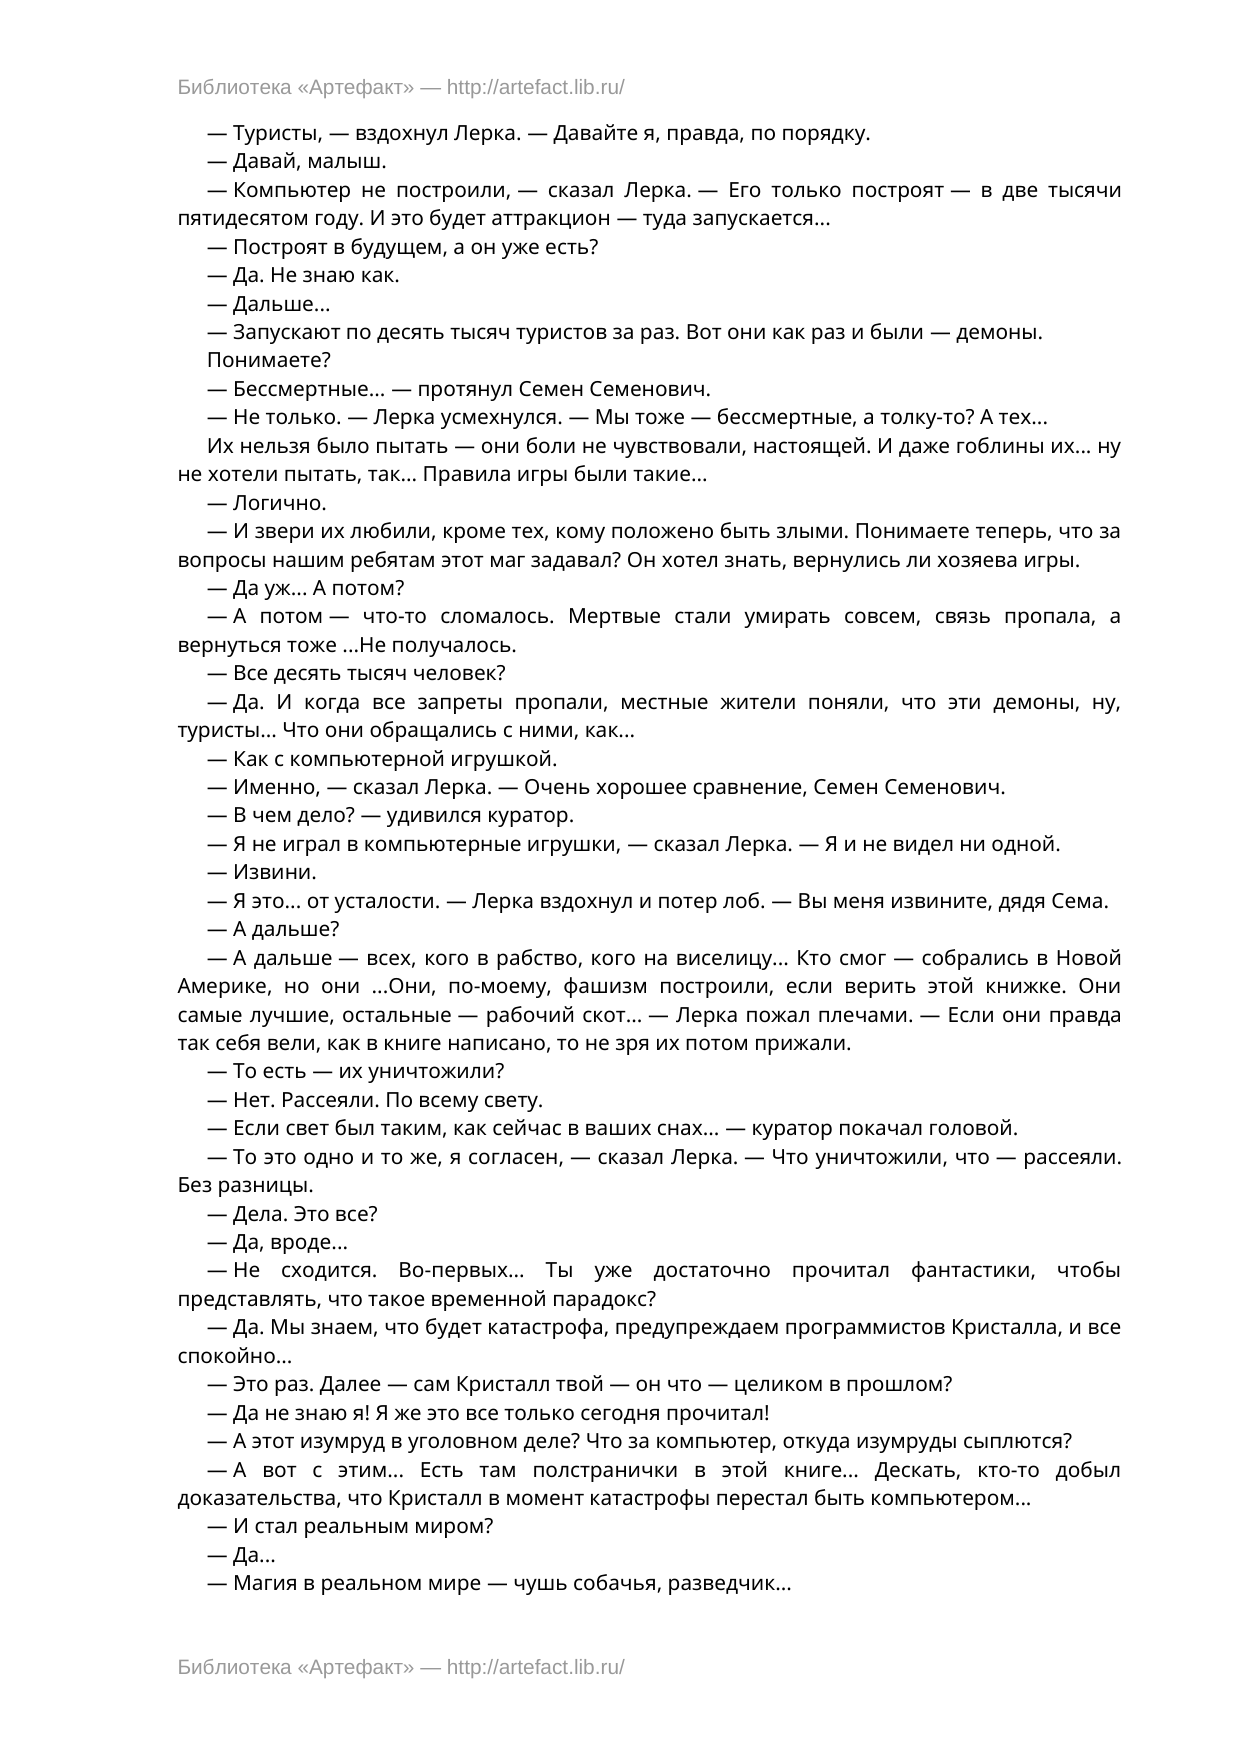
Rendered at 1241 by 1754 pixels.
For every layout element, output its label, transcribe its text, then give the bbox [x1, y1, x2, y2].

text Их нельзя было пытать — они боли не чувствовали, настоящей. И даже гоблины их... ну не хотели пытать, так... Правила игры были такие... [177, 431, 1122, 488]
text — Если свет был таким, как сейчас в ваших снах... — куратор покачал головой. [177, 1113, 1122, 1142]
text — А этот изумруд в уголовном деле? Что за компьютер, откуда изумруды сыплются? [177, 1426, 1122, 1455]
text — И стал реальным миром? [177, 1512, 1122, 1540]
text — Давай, малыш. [177, 147, 1122, 175]
text — А потом — что-то сломалось. Мертвые стали умирать совсем, связь пропала, а вернуться тоже ...Не получалось. [177, 602, 1122, 658]
text — Да не знаю я! Я же это все только сегодня прочитал! [177, 1398, 1122, 1426]
text — Логично. [177, 488, 1122, 516]
text — А вот с этим... Есть там полстранички в этой книге... Дескать, кто-то добыл доказательства, что Кристалл в момент катастрофы перестал быть компьютером... [177, 1455, 1122, 1512]
text — Бессмертные... — протянул Семен Семенович. [177, 374, 1122, 402]
text — А дальше — всех, кого в рабство, кого на виселицу... Кто смог — собрались в Новой Америке, но они ...Они, по-моему, фашизм построили, если верить этой книжке. Они самые лучшие, остальные — рабочий скот... — Лерка пожал плечами. — Если они правда так себя вели, как в книге написано, то не зря их потом прижали. [177, 943, 1122, 1057]
text — Не сходится. Во-первых... Ты уже достаточно прочитал фантастики, чтобы представлять, что такое временной парадокс? [177, 1256, 1122, 1312]
text — Компьютер не построили, — сказал Лерка. — Его только построят — в две тысячи пятидесятом году. И это будет аттракцион — туда запускается... [177, 175, 1122, 232]
text — То это одно и то же, я согласен, — сказал Лерка. — Что уничтожили, что — рассеяли. Без разницы. [177, 1142, 1122, 1199]
text — Дела. Это все? [177, 1199, 1122, 1227]
text — Именно, — сказал Лерка. — Очень хорошее сравнение, Семен Семенович. [177, 772, 1122, 801]
text — Дальше... [177, 289, 1122, 317]
text — Я не играл в компьютерные игрушки, — сказал Лерка. — Я и не видел ни одной. [177, 829, 1122, 857]
text — Запускают по десять тысяч туристов за раз. Вот они как раз и были — демоны. [177, 317, 1122, 346]
text — То есть — их уничтожили? [177, 1057, 1122, 1085]
text — Нет. Рассеяли. По всему свету. [177, 1085, 1122, 1113]
text — Да... [177, 1540, 1122, 1568]
text — Туристы, — вздохнул Лерка. — Давайте я, правда, по порядку. [177, 118, 1122, 147]
text — Это раз. Далее — сам Кристалл твой — он что — целиком в прошлом? [177, 1369, 1122, 1398]
text — Извини. [177, 857, 1122, 886]
text — Построят в будущем, а он уже есть? [177, 232, 1122, 260]
text — Не только. — Лерка усмехнулся. — Мы тоже — бессмертные, а толку-то? А тех... [177, 402, 1122, 431]
text — Да, вроде... [177, 1227, 1122, 1256]
text — Все десять тысяч человек? [177, 658, 1122, 687]
text — Да. И когда все запреты пропали, местные жители поняли, что эти демоны, ну, туристы... Что они обращались с ними, как... [177, 687, 1122, 744]
text — В чем дело? — удивился куратор. [177, 801, 1122, 829]
text — Я это... от усталости. — Лерка вздохнул и потер лоб. — Вы меня извините, дядя Сема. [177, 886, 1122, 914]
text Понимаете? [177, 346, 1122, 374]
text — А дальше? [177, 914, 1122, 943]
text — Как с компьютерной игрушкой. [177, 744, 1122, 772]
text — Магия в реальном мире — чушь собачья, разведчик... [177, 1568, 1122, 1597]
text — Да. Не знаю как. [177, 260, 1122, 289]
text — Да уж... А потом? [177, 573, 1122, 602]
text — Да. Мы знаем, что будет катастрофа, предупреждаем программистов Кристалла, и все спокойно... [177, 1312, 1122, 1369]
text — И звери их любили, кроме тех, кому положено быть злыми. Понимаете теперь, что за вопросы нашим ребятам этот маг задавал? Он хотел знать, вернулись ли хозяева игры. [177, 516, 1122, 573]
